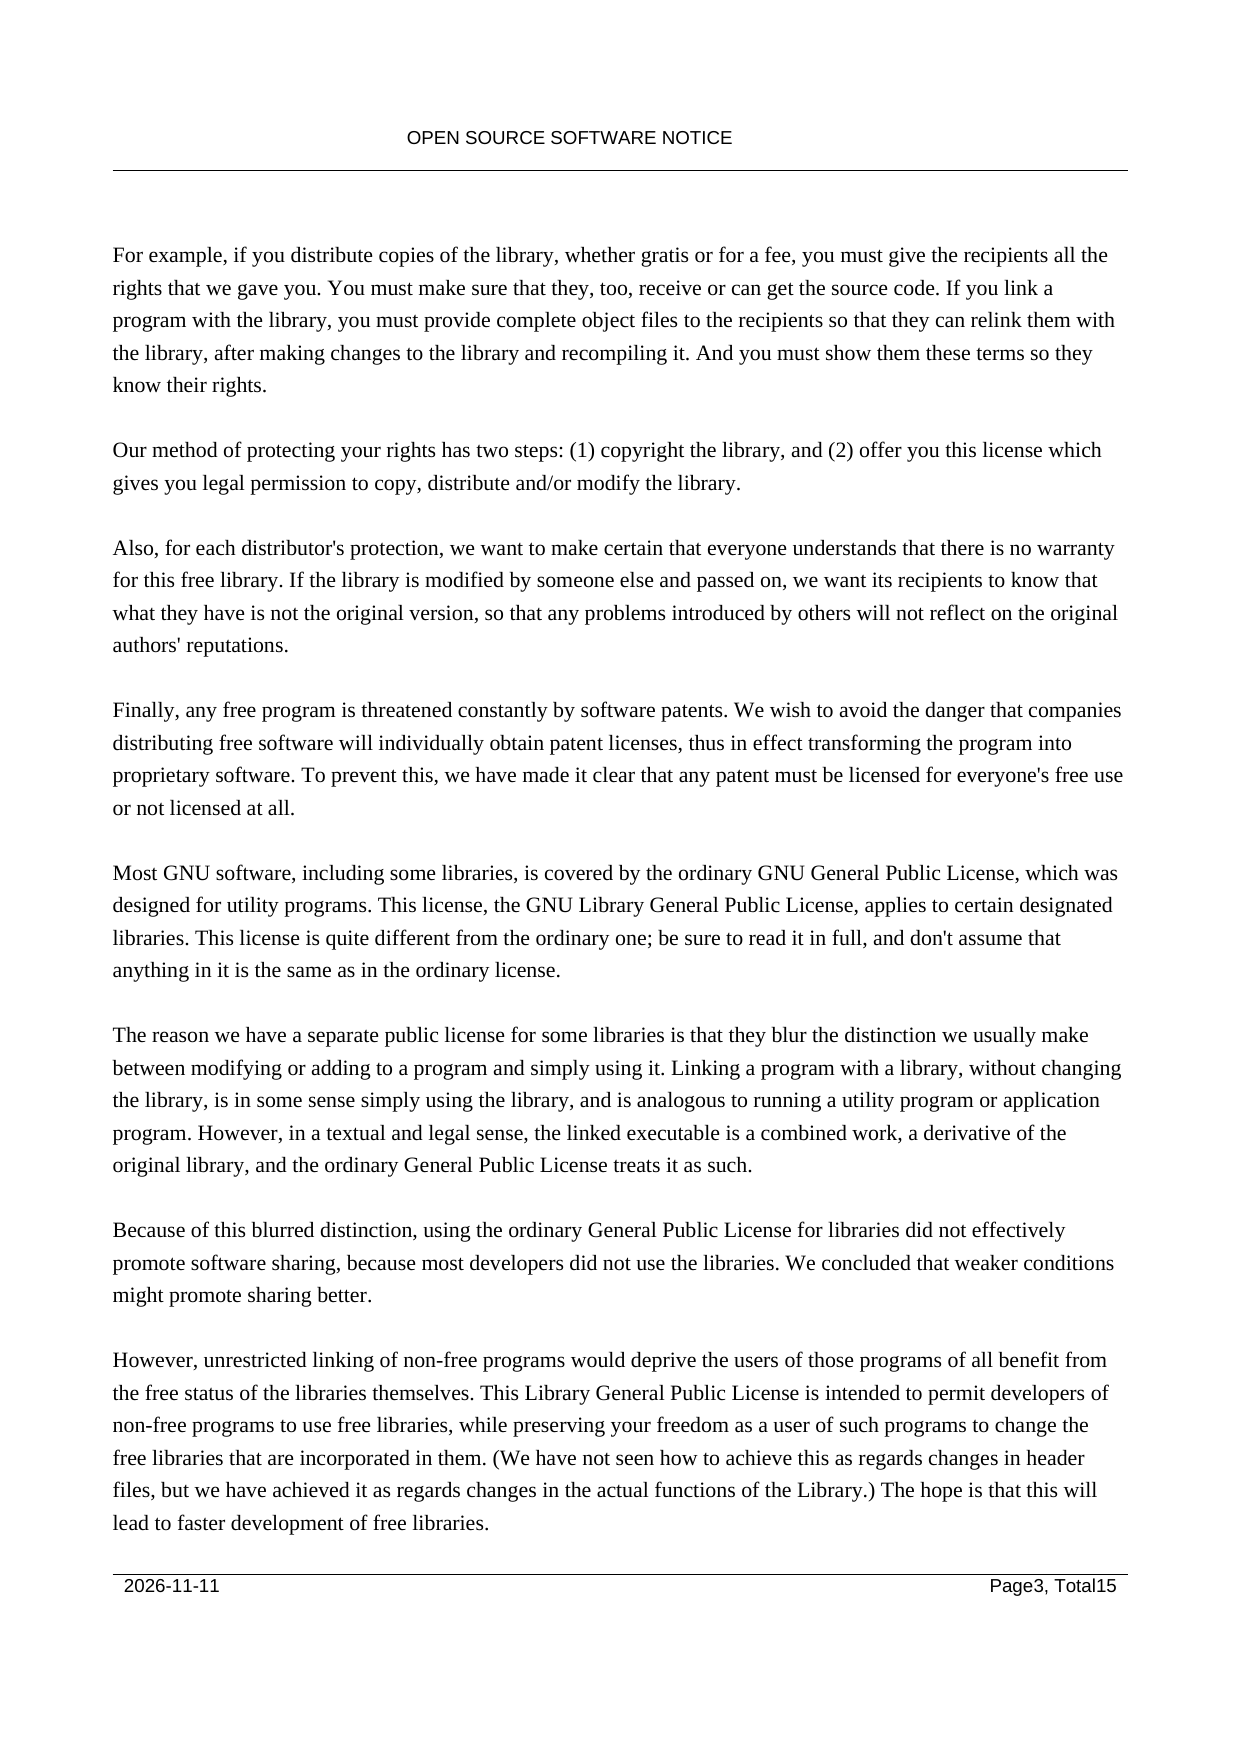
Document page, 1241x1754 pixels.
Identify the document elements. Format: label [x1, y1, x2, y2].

text [112, 206, 1128, 1539]
